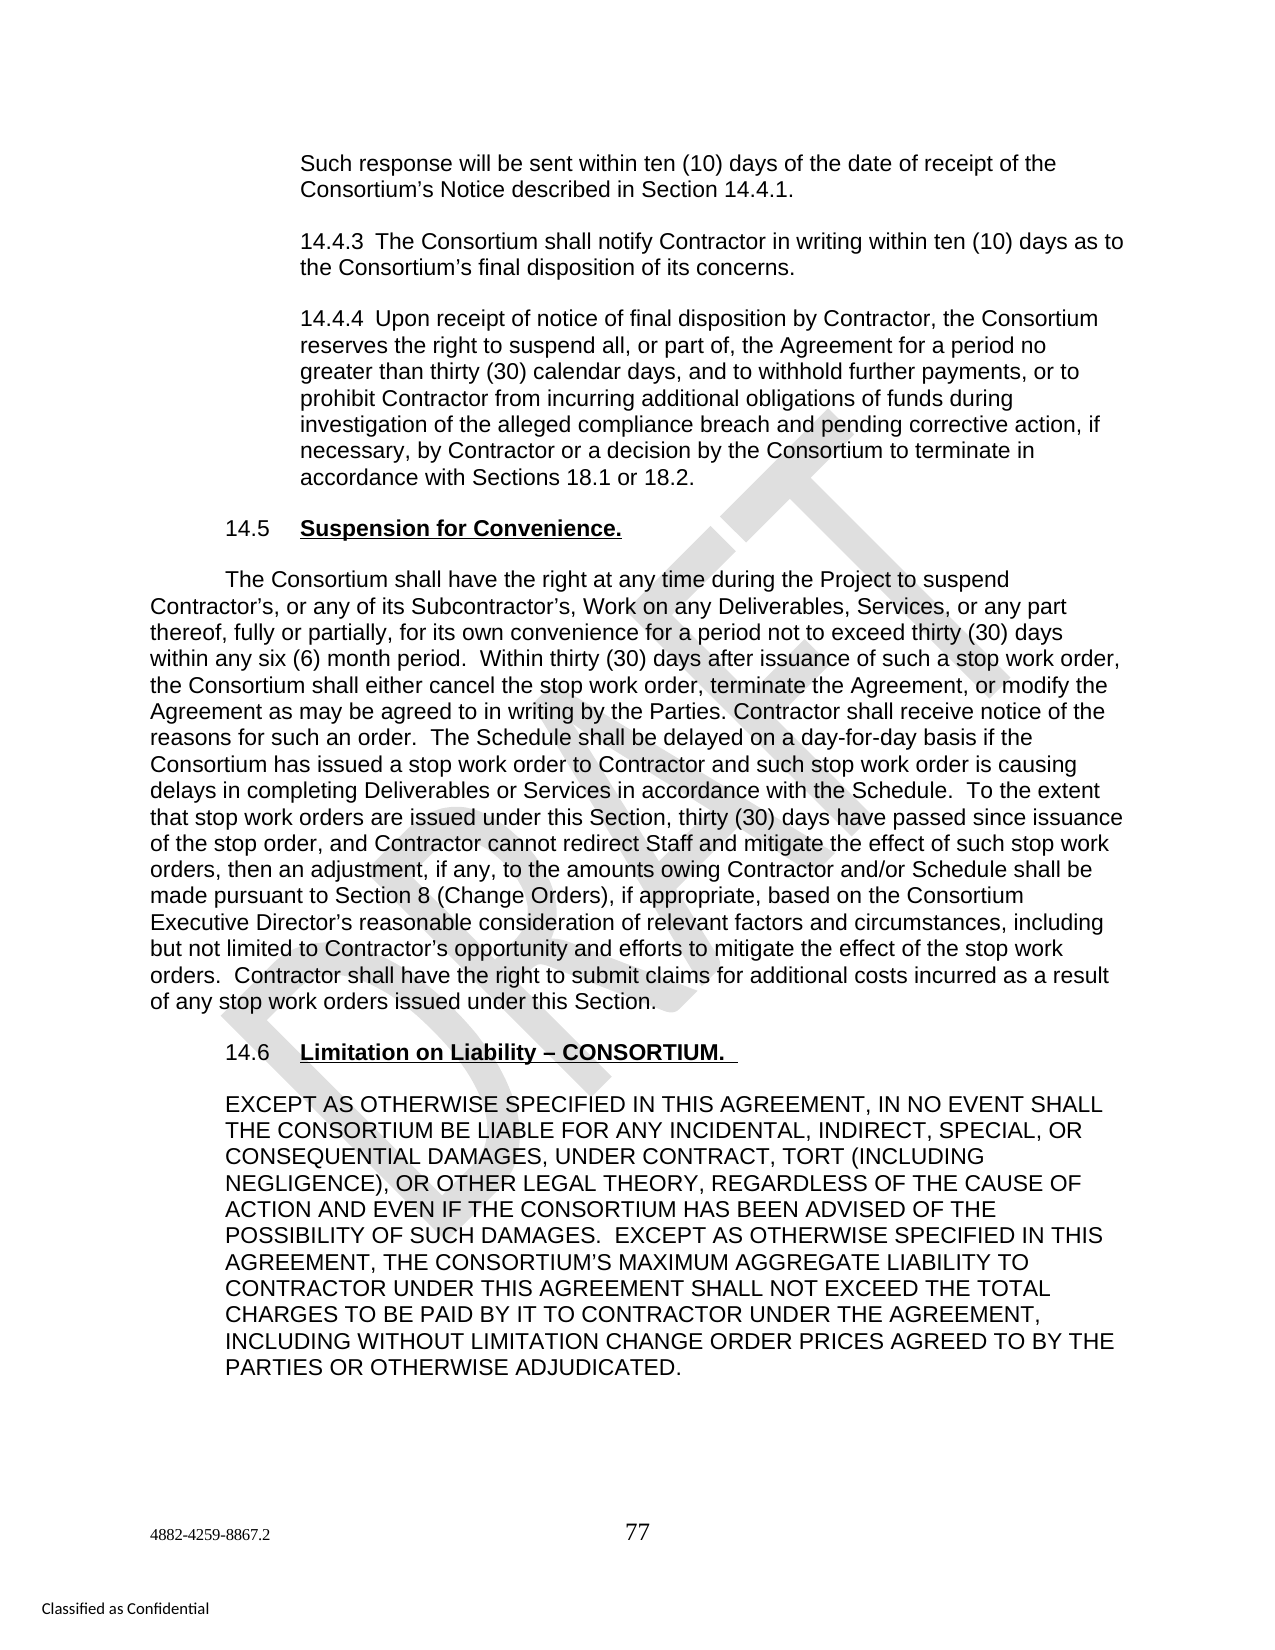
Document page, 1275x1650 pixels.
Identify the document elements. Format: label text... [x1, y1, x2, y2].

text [300, 150, 1125, 203]
text The Consortium shall have the right at any time during the Project to suspend Contractor’s, or any of its Subcontractor’s, Work on any Deliverables, Services, or any part thereof, fully or partially, for its own convenience for a period not to exceed thirty (30) days within any six (6) month period. Within thirty (30) days after issuance of such a stop work order, the Consortium shall either cancel the stop work order, terminate the Agreement, or modify the Agreement as may be agreed to in writing by the Parties. Contractor shall receive notice of the reasons for such an order. The Schedule shall be delayed on a day-for-day basis if the Consortium has issued a stop work order to Contractor and such stop work order is causing delays in completing Deliverables or Services in accordance with the Schedule. To the extent that stop work orders are issued under this Section, thirty (30) days have passed since issuance of the stop order, and Contractor cannot redirect Staff and mitigate the effect of such stop work orders, then an adjustment, if any, to the amounts owing Contractor and/or Schedule shall be made pursuant to Section 8 (Change Orders), if appropriate, based on the Consortium Executive Director’s reasonable consideration of relevant factors and circumstances, including but not limited to Contractor’s opportunity and efforts to mitigate the effect of the stop work orders. Contractor shall have the right to submit claims for additional costs incurred as a result of any stop work orders issued under this Section. [150, 566, 1125, 1014]
text Upon receipt of notice of final disposition by Contractor, the Consortium reserves the right to suspend all, or part of, the Agreement for a period no greater than thirty (30) calendar days, and to withhold further payments, or to prohibit Contractor from incurring additional obligations of funds during investigation of the alleged compliance breach and pending corrective action, if necessary, by Contractor or a decision by the Consortium to terminate in accordance with Sections 18.1 or 18.2. [300, 305, 1125, 490]
text EXCEPT AS OTHERWISE SPECIFIED IN THIS AGREEMENT, IN NO EVENT SHALL THE CONSORTIUM BE LIABLE FOR ANY INCIDENTAL, INDIRECT, SPECIAL, OR CONSEQUENTIAL DAMAGES, UNDER CONTRACT, TORT (INCLUDING NEGLIGENCE), OR OTHER LEGAL THEORY, REGARDLESS OF THE CAUSE OF ACTION AND EVEN IF THE CONSORTIUM HAS BEEN ADVISED OF THE POSSIBILITY OF SUCH DAMAGES. EXCEPT AS OTHERWISE SPECIFIED IN THIS AGREEMENT, THE CONSORTIUM’S MAXIMUM AGGREGATE LIABILITY TO CONTRACTOR UNDER THIS AGREEMENT SHALL NOT EXCEED THE TOTAL CHARGES TO BE PAID BY IT TO CONTRACTOR UNDER THE AGREEMENT, INCLUDING WITHOUT LIMITATION CHANGE ORDER PRICES AGREED TO BY THE PARTIES OR OTHERWISE ADJUDICATED. [225, 1091, 1125, 1381]
text The Consortium shall notify Contractor in writing within ten (10) days as to the Consortium’s final disposition of its concerns. [300, 228, 1125, 280]
text Suspension for Convenience. [225, 515, 1125, 541]
text Limitation on Liability – CONSORTIUM. [225, 1039, 1125, 1066]
